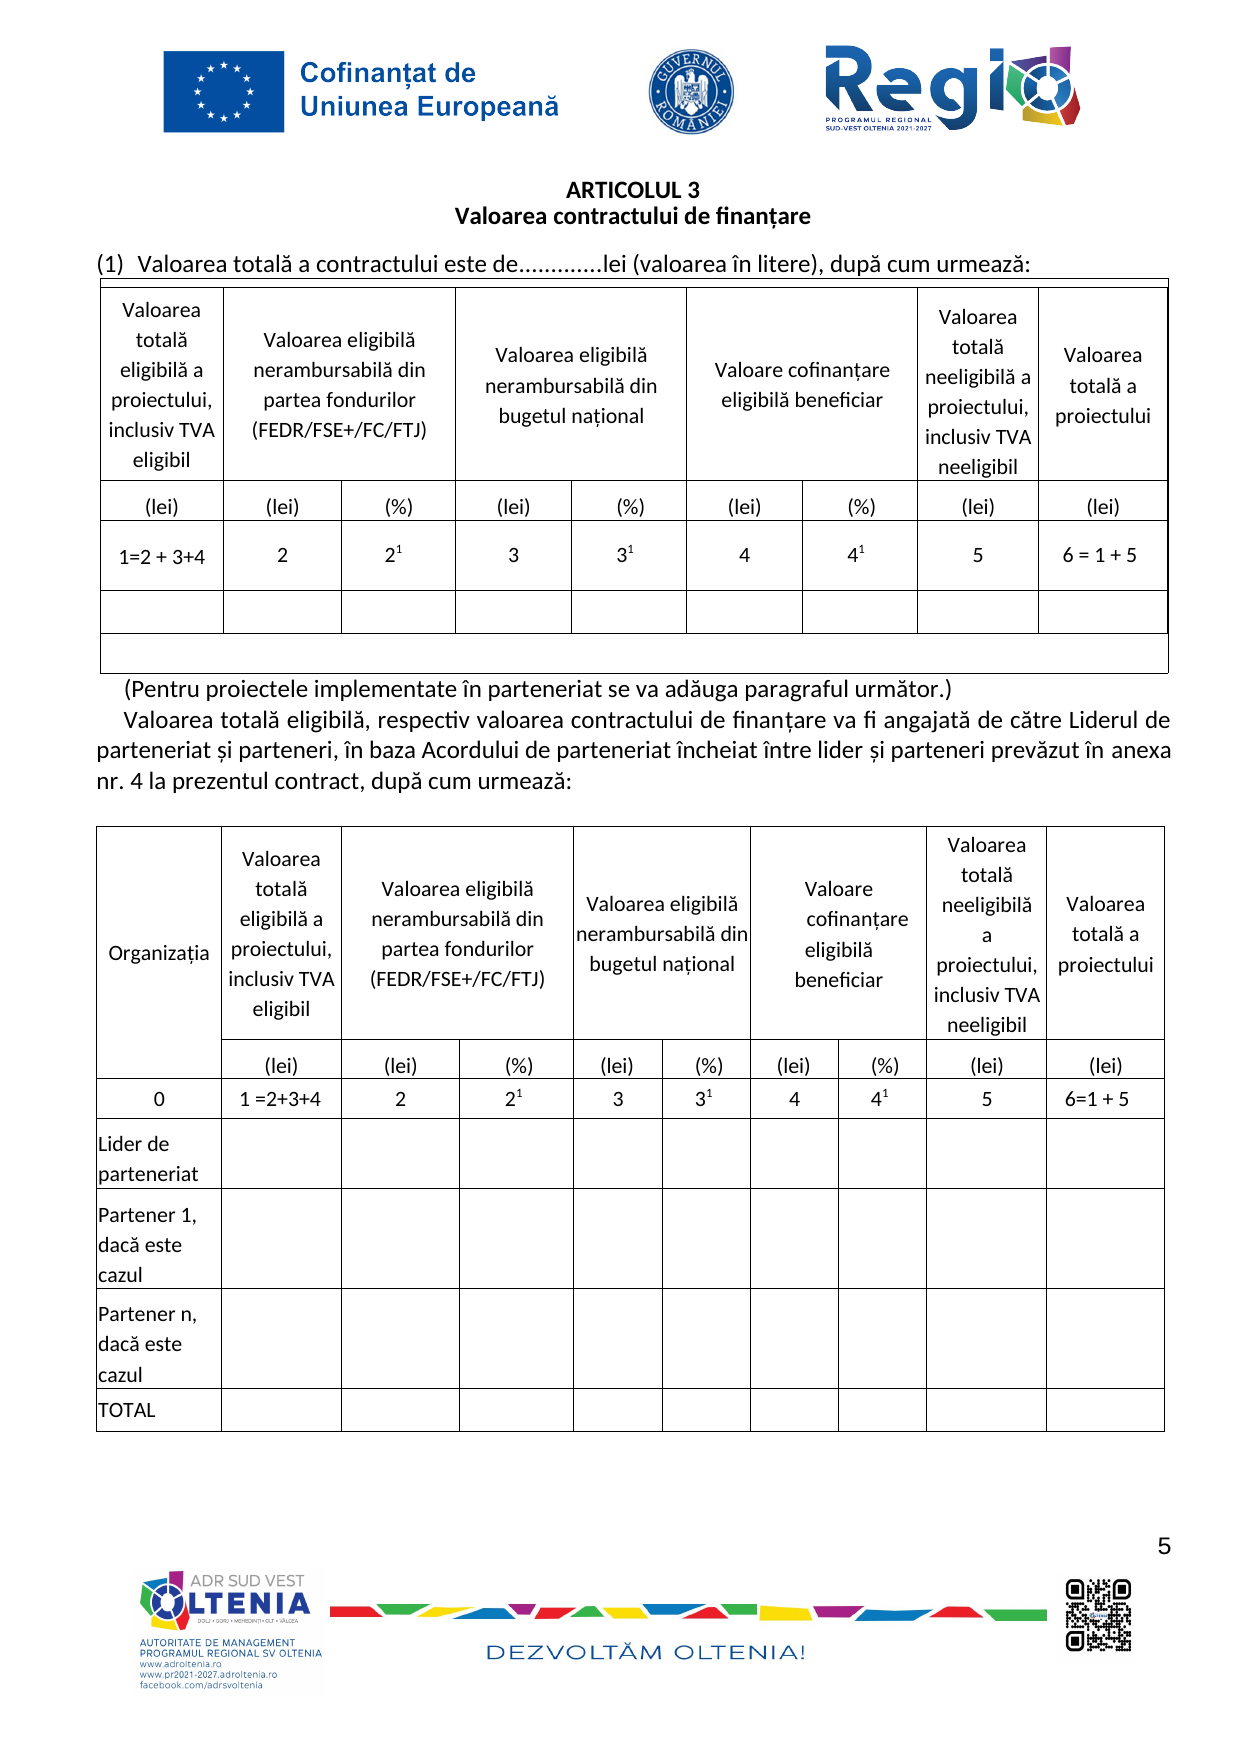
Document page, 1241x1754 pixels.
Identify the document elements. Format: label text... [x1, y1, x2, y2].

table_cell [460, 1289, 573, 1388]
table_cell [918, 591, 1038, 633]
table_cell (lei) [751, 1040, 838, 1078]
picture [132, 1568, 326, 1696]
table_cell 1=2 + 3+4 [101, 521, 223, 590]
picture [645, 47, 739, 136]
table_cell [574, 1189, 662, 1288]
table_cell (lei) [222, 1040, 341, 1078]
table_cell [222, 1189, 341, 1288]
table_cell [222, 1119, 341, 1188]
table_cell (lei) [927, 1040, 1046, 1078]
table_header Valoarea totală a proiectului [1039, 288, 1167, 480]
table_cell 21 [460, 1079, 573, 1118]
table_cell [460, 1189, 573, 1288]
table_cell (%) [572, 481, 686, 520]
table_cell 41 [839, 1079, 926, 1118]
table_cell [663, 1119, 750, 1188]
table_cell (lei) [1047, 1040, 1164, 1078]
table_cell (lei) [224, 481, 341, 520]
table_cell [342, 1189, 459, 1288]
table_cell [1047, 1289, 1164, 1388]
table_cell 4 [687, 521, 802, 590]
picture [327, 1571, 1136, 1675]
table_header Valoarea totală eligibilă a proiectului, inclusiv TVA eligibil [222, 827, 341, 1039]
table_cell [927, 1389, 1046, 1431]
table_cell [101, 591, 223, 633]
table_cell [803, 591, 917, 633]
table_header Valoarea totală neeligibilă a proiectului, inclusiv TVA neeligibil [918, 288, 1038, 480]
table_cell [839, 1389, 926, 1431]
table_cell [663, 1389, 750, 1431]
table_cell [663, 1189, 750, 1288]
table_cell [1039, 591, 1167, 633]
table_cell Lider de parteneriat [97, 1119, 221, 1188]
table_cell Partener n, dacă este cazul [97, 1289, 221, 1388]
table_cell [572, 591, 686, 633]
table_cell (lei) [342, 1040, 459, 1078]
table_cell 41 [803, 521, 917, 590]
table_header Valoarea eligibilă nerambursabilă din bugetul naţional [456, 288, 686, 480]
table_cell 3 [574, 1079, 662, 1118]
table_cell (lei) [101, 481, 223, 520]
table_cell 4 [751, 1079, 838, 1118]
table_cell 21 [342, 521, 455, 590]
table_cell TOTAL [97, 1389, 221, 1431]
table_cell 5 [927, 1079, 1046, 1118]
table_cell [663, 1289, 750, 1388]
table_cell 31 [572, 521, 686, 590]
table_header Valoare cofinanţare eligibilă beneficiar [687, 288, 917, 480]
table_cell [224, 591, 341, 633]
table_cell [1047, 1389, 1164, 1431]
table_cell [342, 591, 455, 633]
table_header Valoarea totală neeligibilă a proiectului, inclusiv TVA neeligibil [927, 827, 1046, 1039]
table_cell (%) [460, 1040, 573, 1078]
table_cell [839, 1289, 926, 1388]
table_cell [460, 1119, 573, 1188]
table_cell 6 = 1 + 5 [1039, 521, 1167, 590]
table_cell [460, 1389, 573, 1431]
table_cell [927, 1289, 1046, 1388]
table_cell (%) [342, 481, 455, 520]
picture [158, 46, 561, 136]
table_cell (lei) [574, 1040, 662, 1078]
table_cell 6=1 + 5 [1047, 1079, 1164, 1118]
table_cell [342, 1389, 459, 1431]
table_cell [1047, 1189, 1164, 1288]
table_cell (lei) [456, 481, 571, 520]
table_cell (%) [803, 481, 917, 520]
table_header Valoarea eligibilă nerambursabilă din bugetul naţional [574, 827, 750, 1039]
table_cell [751, 1119, 838, 1188]
table_cell [222, 1289, 341, 1388]
table_cell 5 [918, 521, 1038, 590]
table_cell [574, 1289, 662, 1388]
table_cell [574, 1389, 662, 1431]
table_cell 2 [224, 521, 341, 590]
table_cell [927, 1189, 1046, 1288]
table_cell [342, 1289, 459, 1388]
table_cell (lei) [1039, 481, 1167, 520]
picture [823, 45, 1082, 134]
table_header Valoarea eligibilă nerambursabilă din partea fondurilor (FEDR/FSE+/FC/FTJ) [224, 288, 455, 480]
text Valoarea totală eligibilă, respectiv valoarea contractului de finanţare va fi angajată de către Liderul de parteneriat şi parteneri, în baza Acordului de parteneriat încheiat între lider şi parteneri prevăzut în anexa nr. 4 la prezentul contract, după cum urmează: [96, 704, 1172, 795]
table_cell (%) [839, 1040, 926, 1078]
table_cell [456, 591, 571, 633]
list Valoarea totală a contractului este de lei (valoarea în litere), după cum urmează: [96, 252, 1172, 277]
table_cell [222, 1389, 341, 1431]
table_cell [751, 1289, 838, 1388]
table_cell (%) [663, 1040, 750, 1078]
table_cell [839, 1119, 926, 1188]
table_header Valoarea totală eligibilă a proiectului, inclusiv TVA eligibil [101, 288, 223, 480]
table_cell (lei) [687, 481, 802, 520]
table_cell 3 [456, 521, 571, 590]
table_cell 1 =2+3+4 [222, 1079, 341, 1118]
table_header Valoare cofinanţare eligibilă beneficiar [751, 827, 926, 1039]
table_cell [574, 1119, 662, 1188]
table_cell [751, 1389, 838, 1431]
table_cell Partener 1, dacă este cazul [97, 1189, 221, 1288]
table_cell [751, 1189, 838, 1288]
table_cell 31 [663, 1079, 750, 1118]
table_cell 2 [342, 1079, 459, 1118]
table_cell [1047, 1119, 1164, 1188]
table_cell (lei) [918, 481, 1038, 520]
text (Pentru proiectele implementate în parteneriat se va adăuga paragraful următor.) [96, 277, 1172, 704]
table_header Organizaţia [97, 827, 221, 1078]
table_cell [927, 1119, 1046, 1188]
table_header Valoarea totală a proiectului [1047, 827, 1164, 1039]
table_cell [687, 591, 802, 633]
table_header Valoarea eligibilă nerambursabilă din partea fondurilor (FEDR/FSE+/FC/FTJ) [342, 827, 573, 1039]
subtitle Valoarea contractului de finanţare [96, 204, 1169, 229]
table_cell [342, 1119, 459, 1188]
table_cell [839, 1189, 926, 1288]
table_cell 0 [97, 1079, 221, 1118]
subtitle ARTICOLUL 3 [96, 178, 1169, 204]
